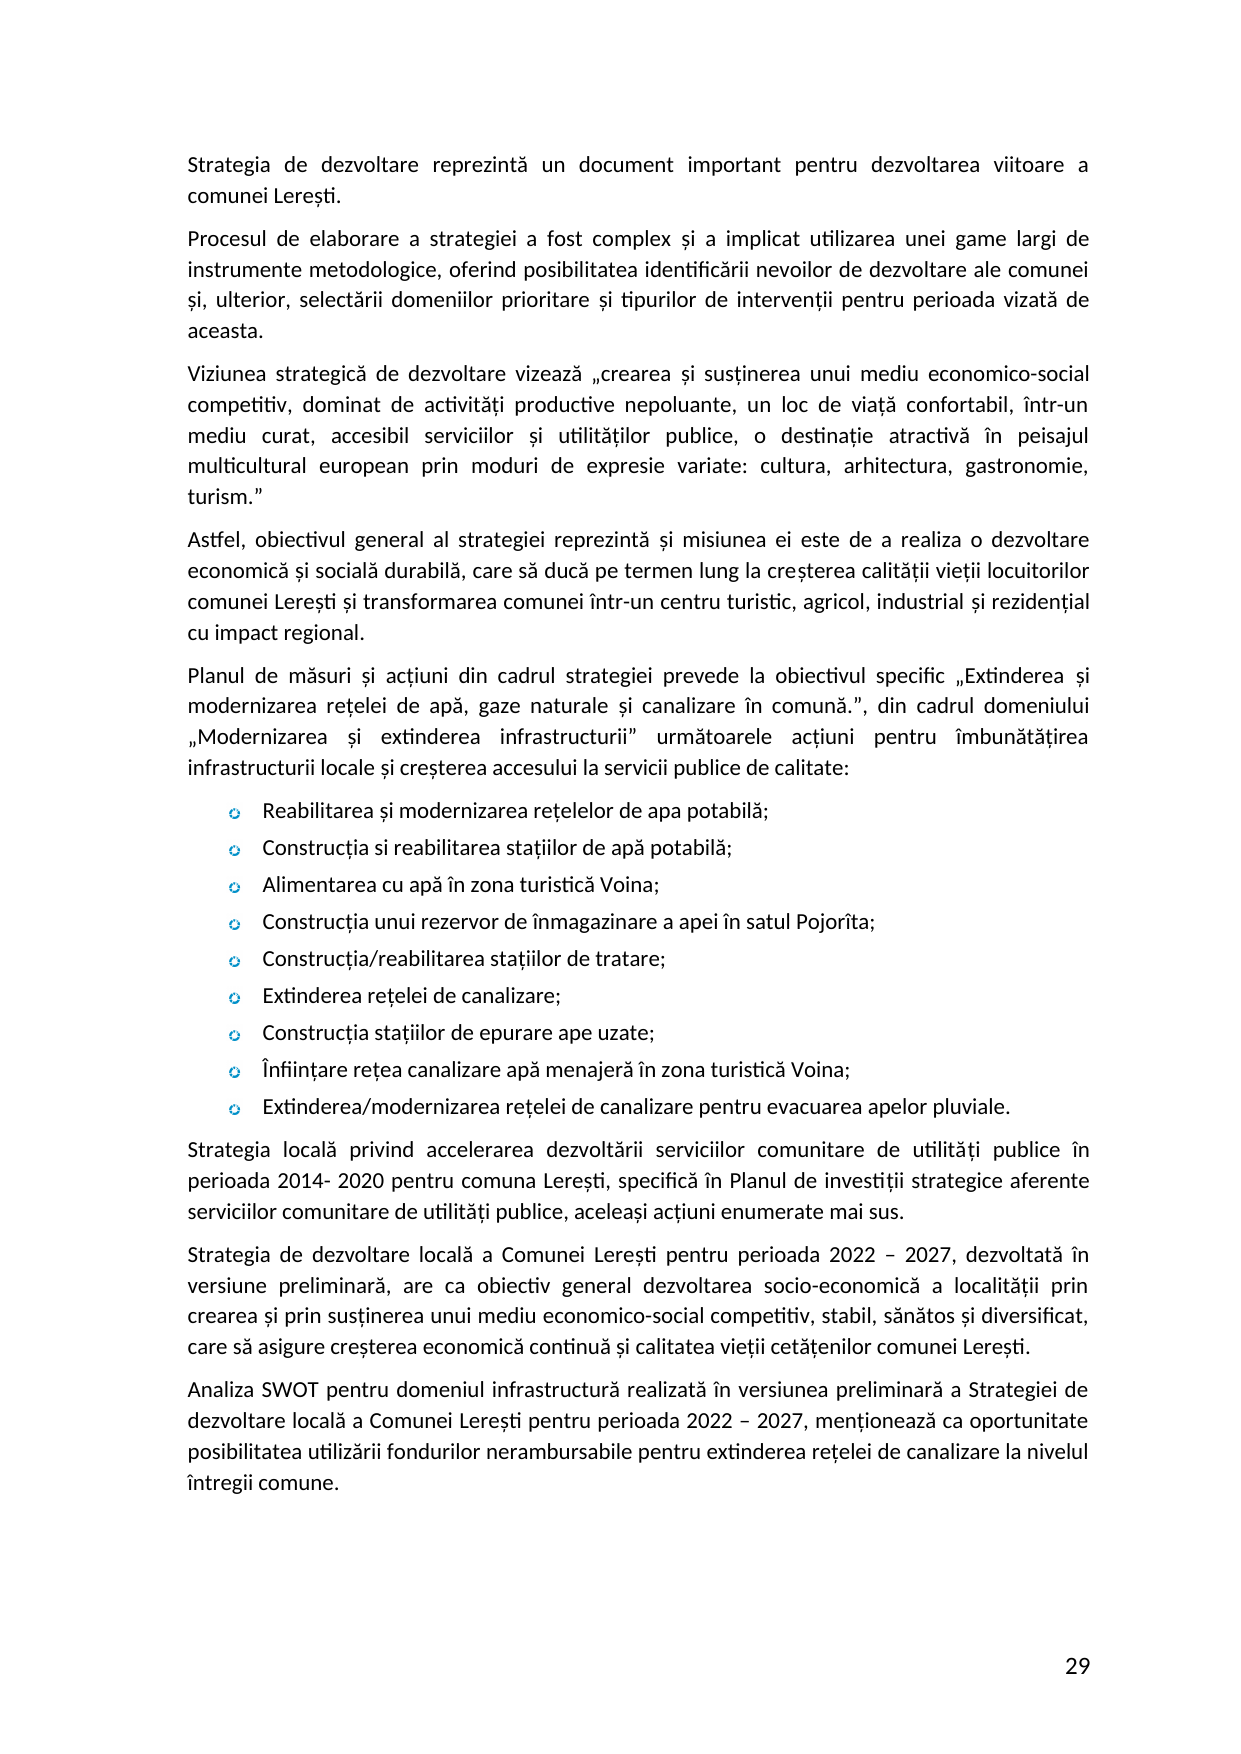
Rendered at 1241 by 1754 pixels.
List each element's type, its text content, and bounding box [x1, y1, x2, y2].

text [187, 150, 1090, 209]
text Astfel, obiectivul general al strategiei reprezintă şi misiunea ei este de a realiza o dezvoltare economică şi socială durabilă, care să ducă pe termen lung la creşterea calităţii vieţii locuitorilor comunei Lereşti şi transformarea comunei într-un centru turistic, agricol, industrial şi rezidenţial cu impact regional. [187, 526, 1090, 646]
list Construcţia unui rezervor de înmagazinare a apei în satul Pojorîta; [225, 907, 1090, 935]
picture [226, 950, 243, 967]
picture [226, 876, 243, 893]
text Strategia locală privind accelerarea dezvoltării serviciilor comunitare de utilităţi publice în perioada 2014- 2020 pentru comuna Lerești, specifică în Planul de investiţii strategice aferente serviciilor comunitare de utilităţi publice, aceleași acțiuni enumerate mai sus. [187, 1135, 1090, 1225]
picture [226, 839, 243, 856]
list Extinderea/modernizarea reţelei de canalizare pentru evacuarea apelor pluviale. [225, 1092, 1090, 1120]
picture [226, 1024, 243, 1041]
list Alimentarea cu apă în zona turistică Voina; [225, 870, 1090, 898]
list Construcţia si reabilitarea staţiilor de apă potabilă; [225, 833, 1090, 861]
text Viziunea strategică de dezvoltare vizează „crearea şi susținerea unui mediu economico-social competitiv, dominat de activități productive nepoluante, un loc de viață confortabil, într-un mediu curat, accesibil serviciilor și utilităților publice, o destinație atractivă în peisajul multicultural european prin moduri de expresie variate: cultura, arhitectura, gastronomie, turism.” [187, 359, 1090, 510]
picture [226, 1098, 243, 1115]
list Extinderea reţelei de canalizare; [225, 981, 1090, 1009]
text Planul de măsuri și acțiuni din cadrul strategiei prevede la obiectivul specific „Extinderea şi modernizarea reţelei de apă, gaze naturale şi canalizare în comună.”, din cadrul domeniului „Modernizarea şi extinderea infrastructurii” următoarele acțiuni pentru îmbunătățirea infrastructurii locale şi creşterea accesului la servicii publice de calitate: [187, 661, 1090, 781]
picture [226, 802, 243, 819]
list Reabilitarea şi modernizarea reţelelor de apa potabilă; [225, 796, 1090, 824]
picture [226, 986, 243, 1004]
list Construcţia/reabilitarea staţiilor de tratare; [225, 944, 1090, 972]
list Construcţia staţiilor de epurare ape uzate; [225, 1018, 1090, 1046]
text Analiza SWOT pentru domeniul infrastructură realizată în versiunea preliminară a Strategiei de dezvoltare locală a Comunei Lereşti pentru perioada 2022 – 2027, menționează ca oportunitate posibilitatea utilizării fondurilor nerambursabile pentru extinderea rețelei de canalizare la nivelul întregii comune. [187, 1376, 1090, 1496]
picture [226, 913, 243, 930]
text Procesul de elaborare a strategiei a fost complex şi a implicat utilizarea unei game largi de instrumente metodologice, oferind posibilitatea identificării nevoilor de dezvoltare ale comunei şi, ulterior, selectării domeniilor prioritare şi tipurilor de intervenţii pentru perioada vizată de aceasta. [187, 224, 1090, 344]
text Strategia de dezvoltare locală a Comunei Lereşti pentru perioada 2022 – 2027, dezvoltată în versiune preliminară, are ca obiectiv general dezvoltarea socio-economică a localității prin crearea și prin susținerea unui mediu economico-social competitiv, stabil, sănătos și diversificat, care să asigure creșterea economică continuă și calitatea vieții cetățenilor comunei Lerești. [187, 1240, 1090, 1360]
picture [226, 1060, 243, 1078]
list Înfiinţare reţea canalizare apă menajeră în zona turistică Voina; [225, 1055, 1090, 1083]
